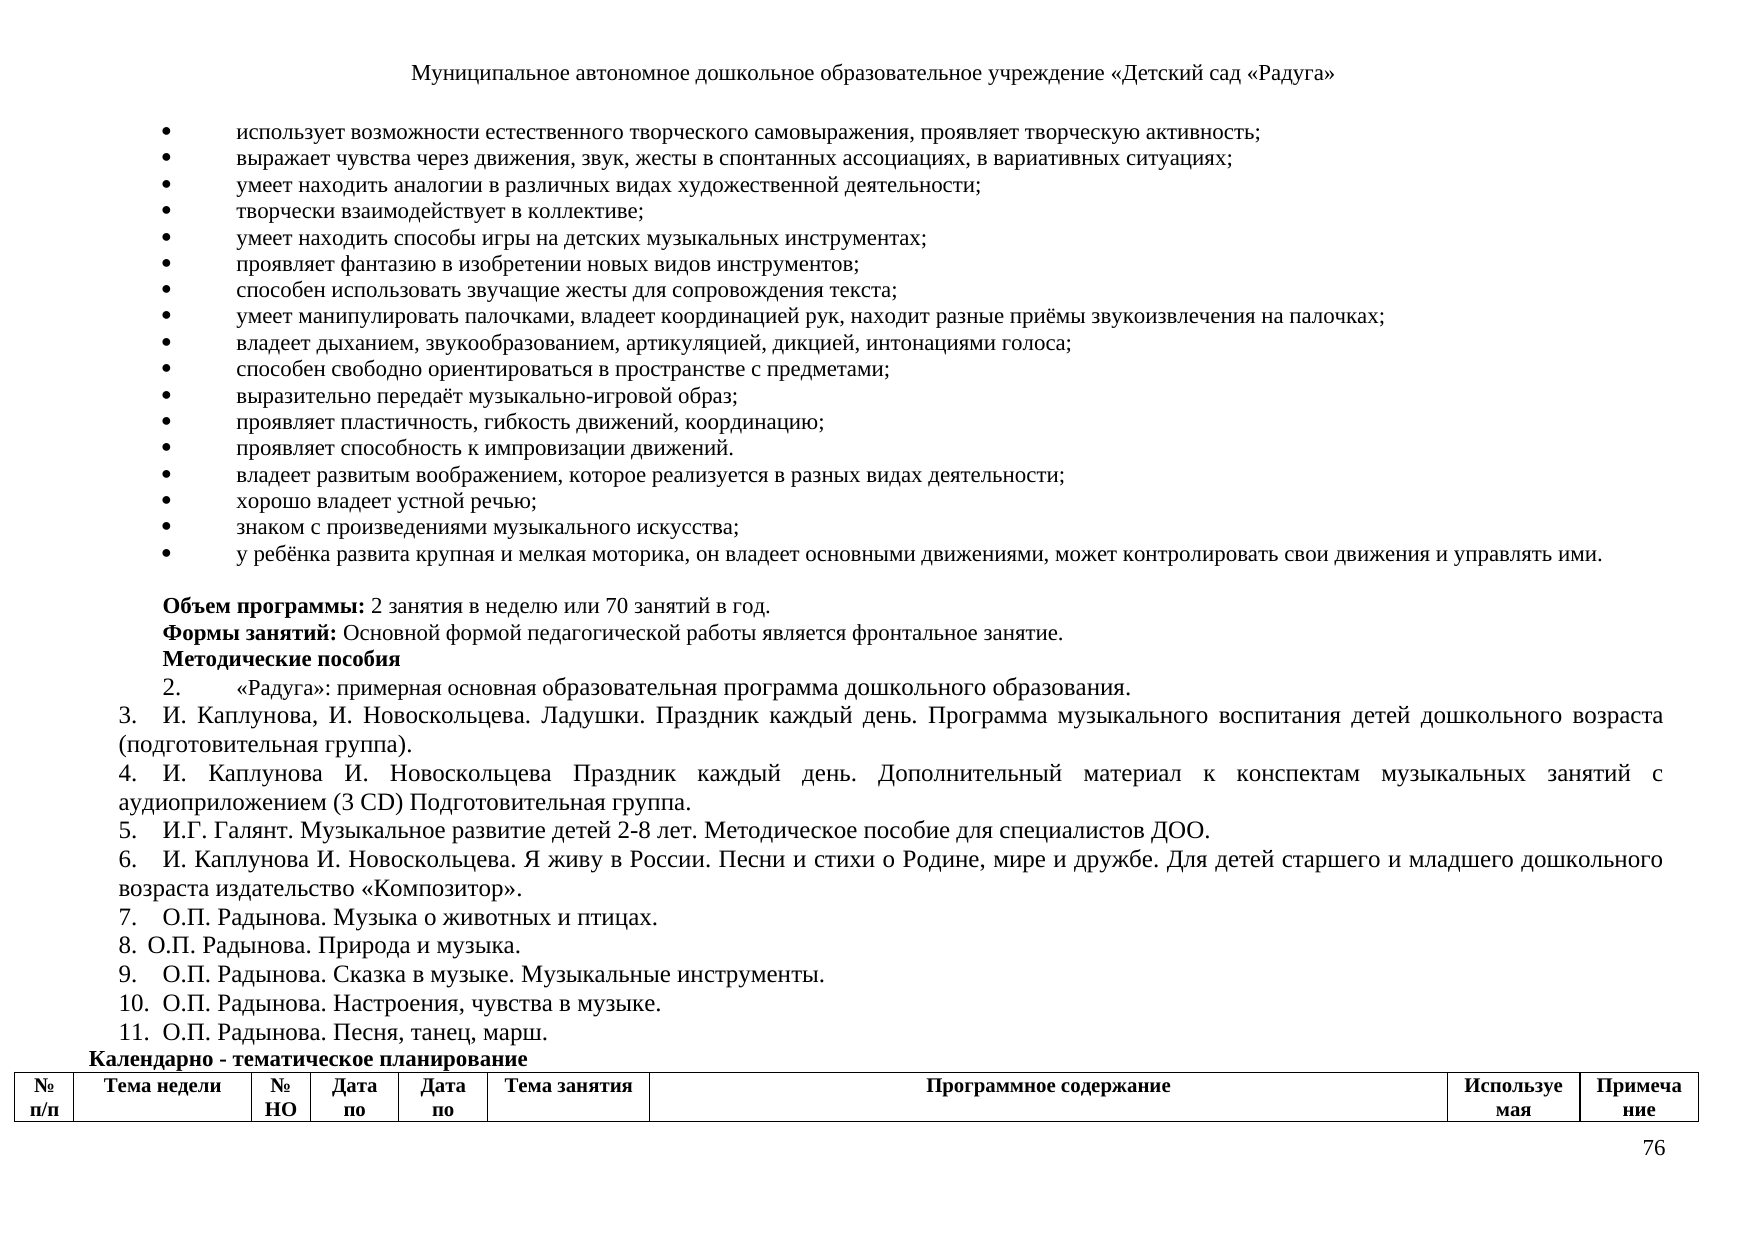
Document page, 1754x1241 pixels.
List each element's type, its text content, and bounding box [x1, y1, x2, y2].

list И. Каплунова И. Новоскольцева. Я живу в России. Песни и стихи о Родине, мире и дружбе. Для детей старшего и младшего дошкольного возраста издательство «Композитор». [118, 844, 1665, 902]
text Формы занятий: Основной формой педагогической работы является фронтальное занятие. [89, 619, 1665, 645]
list проявляет фантазию в изобретении новых видов инструментов; [89, 250, 1665, 276]
list способен свободно ориентироваться в пространстве с предметами; [89, 355, 1665, 382]
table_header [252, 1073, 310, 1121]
list умеет манипулировать палочками, владеет координацией рук, находит разные приёмы звукоизвлечения на палочках; [89, 303, 1665, 329]
list у ребёнка развита крупная и мелкая моторика, он владеет основными движениями, может контролировать свои движения и управлять ими. [89, 540, 1665, 566]
list знаком с произведениями музыкального искусства; [89, 513, 1665, 540]
list О.П. Радынова. Природа и музыка. [118, 930, 1665, 959]
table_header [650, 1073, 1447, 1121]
list использует возможности естественного творческого самовыражения, проявляет творческую активность; [89, 118, 1665, 144]
list «Радуга»: примерная основная образовательная программа дошкольного образования. [89, 672, 1665, 700]
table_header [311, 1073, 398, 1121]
list хорошо владеет устной речью; [89, 487, 1665, 513]
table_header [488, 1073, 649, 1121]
list И. Каплунова, И. Новоскольцева. Ладушки. Праздник каждый день. Программа музыкального воспитания детей дошкольного возраста (подготовительная группа). [118, 700, 1665, 758]
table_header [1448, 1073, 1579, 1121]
subtitle Календарно - тематическое планирование [89, 1045, 1665, 1072]
list владеет развитым воображением, которое реализуется в разных видах деятельности; [89, 461, 1665, 487]
list выражает чувства через движения, звук, жесты в спонтанных ассоциациях, в вариативных ситуациях; [89, 144, 1665, 171]
text Методические пособия [89, 645, 1665, 672]
list творчески взаимодействует в коллективе; [89, 197, 1665, 223]
list О.П. Радынова. Музыка о животных и птицах. [118, 902, 1665, 930]
list умеет находить способы игры на детских музыкальных инструментах; [89, 223, 1665, 250]
list умеет находить аналогии в различных видах художественной деятельности; [89, 171, 1665, 197]
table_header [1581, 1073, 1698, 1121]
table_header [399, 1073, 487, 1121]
list О.П. Радынова. Настроения, чувства в музыке. [118, 988, 1665, 1017]
text Объем программы: 2 занятия в неделю или 70 занятий в год. [89, 592, 1665, 619]
list способен использовать звучащие жесты для сопровождения текста; [89, 276, 1665, 303]
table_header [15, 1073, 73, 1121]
list И. Каплунова И. Новоскольцева Праздник каждый день. Дополнительный материал к конспектам музыкальных занятий с аудиоприложением (3 CD) Подготовительная группа. [118, 758, 1665, 815]
list проявляет пластичность, гибкость движений, координацию; [89, 408, 1665, 434]
list проявляет способность к импровизации движений. [89, 434, 1665, 461]
list владеет дыханием, звукообразованием, артикуляцией, дикцией, интонациями голоса; [89, 329, 1665, 355]
list выразительно передаёт музыкально-игровой образ; [89, 382, 1665, 408]
list О.П. Радынова. Сказка в музыке. Музыкальные инструменты. [118, 959, 1665, 988]
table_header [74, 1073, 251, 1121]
list О.П. Радынова. Песня, танец, марш. [118, 1017, 1665, 1045]
list И.Г. Галянт. Музыкальное развитие детей 2-8 лет. Методическое пособие для специалистов ДОО. [118, 815, 1665, 844]
